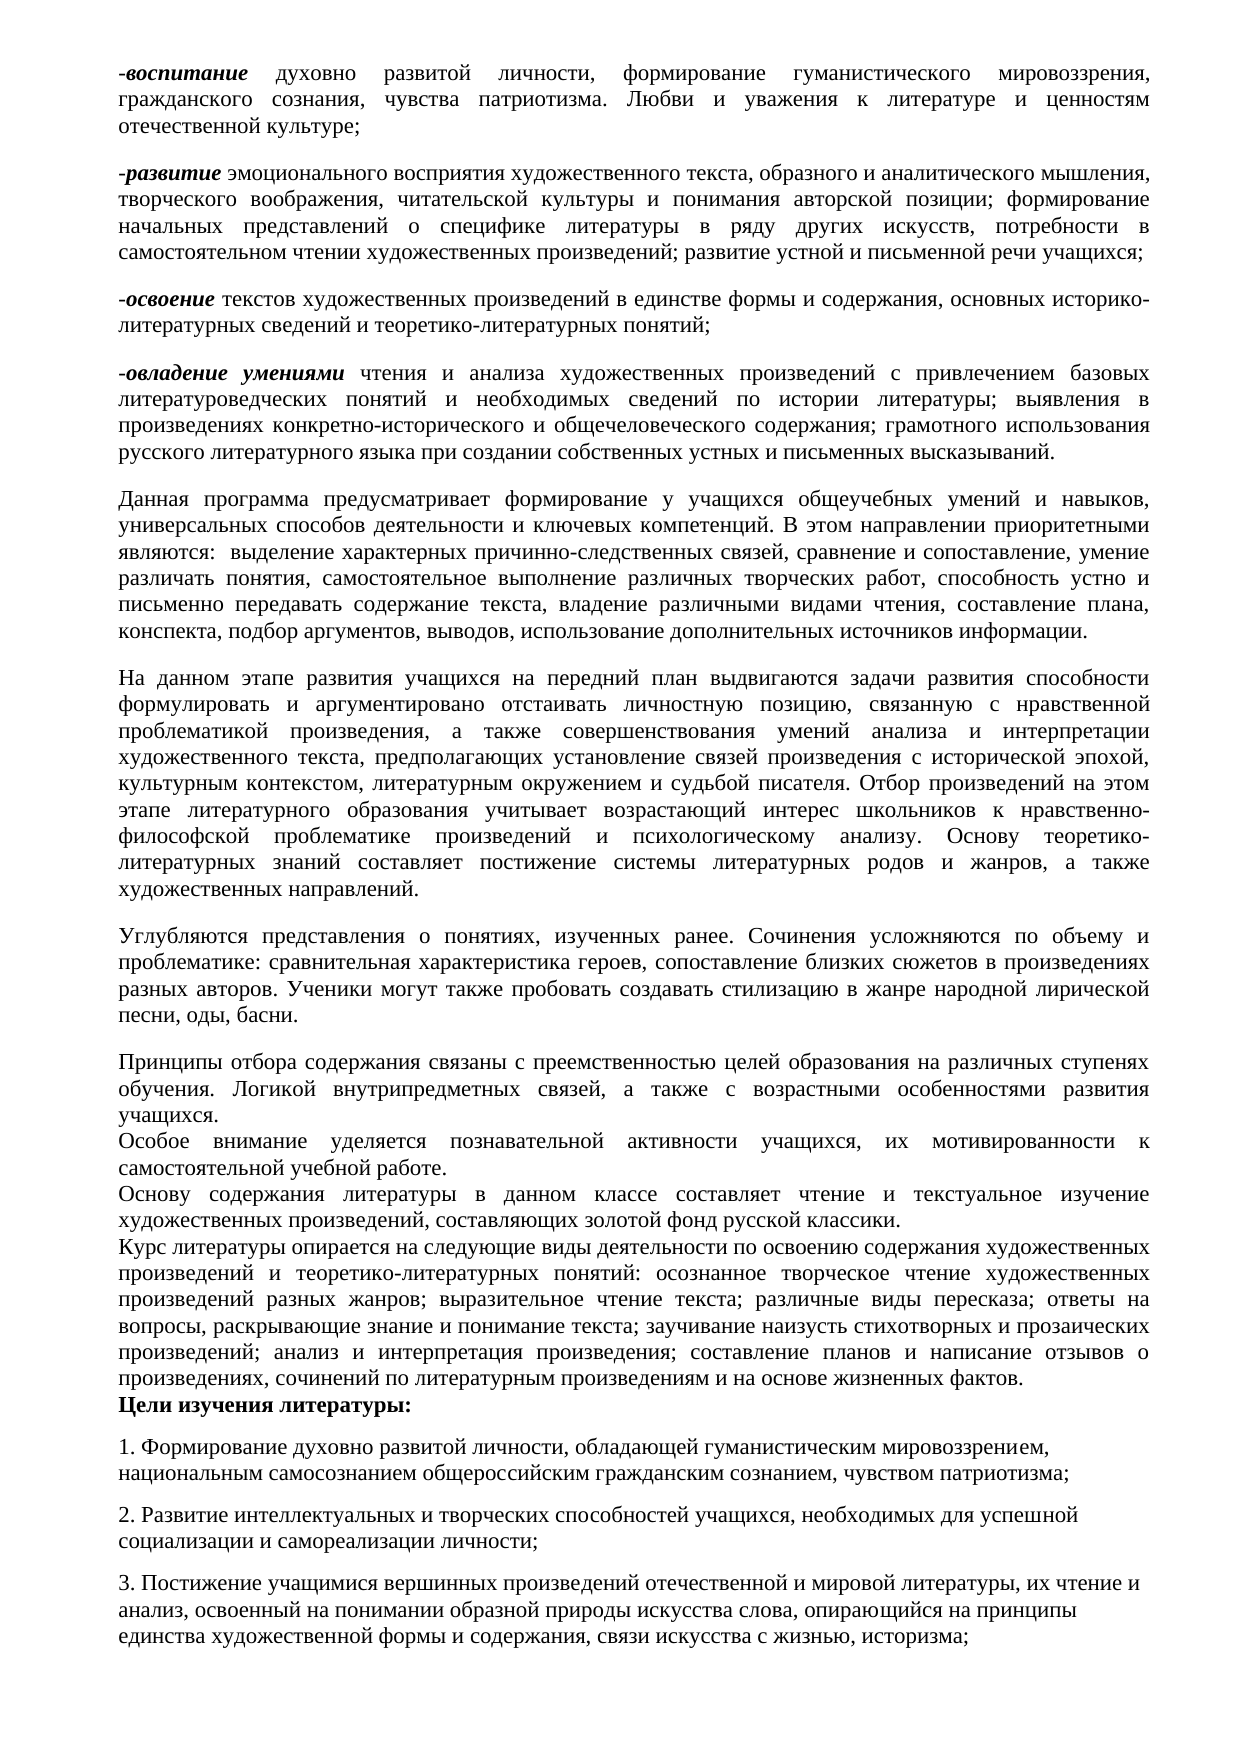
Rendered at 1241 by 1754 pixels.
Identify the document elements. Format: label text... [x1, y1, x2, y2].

text -овладение умениями чтения и анализа художественных произведений с привлечением базовых литературоведческих понятий и необходимых сведений по истории литературы; выявления в произведениях конкретно-исторического и общечеловеческого содержания; грамотного использования русского литературного языка при создании собственных устных и письменных высказываний. [118, 359, 1152, 464]
text Основу содержания литературы в данном классе составляет чтение и текстуальное изучение художественных произведений, составляющих золотой фонд русской классики. [118, 1180, 1152, 1233]
text 1. Формирование духовно развитой личности, обладающей гуманистическим мировоззрением, национальным самосознанием общероссийским гражданским сознанием, чувством патриотизма; [118, 1433, 1152, 1486]
text Курс литературы опирается на следующие виды деятельности по освоению содержания художественных произведений и теоретико-литературных понятий: осознанное творческое чтение художественных произведений разных жанров; выразительное чтение текста; различные виды пересказа; ответы на вопросы, раскрывающие знание и понимание текста; заучивание наизусть стихотворных и прозаических произведений; анализ и интерпретация произведения; составление планов и написание отзывов о произведениях, сочинений по литературным произведениям и на основе жизненных фактов. [118, 1233, 1152, 1391]
text Данная программа предусматривает формирование у учащихся общеучебных умений и навыков, универсальных способов деятельности и ключевых компетенций. В этом направлении приоритетными являются: выделение характерных причинно-следственных связей, сравнение и сопоставление, умение различать понятия, самостоятельное выполнение различных творческих работ, способность устно и письменно передавать содержание текста, владение различными видами чтения, составление плана, конспекта, подбор аргументов, выводов, использование дополнительных источников информации. [118, 485, 1152, 643]
text На данном этапе развития учащихся на передний план выдвигаются задачи развития способности формулировать и аргументировано отстаивать личностную позицию, связанную с нравственной проблематикой произведения, а также совершенствования умений анализа и интерпретации художественного текста, предполагающих установление связей произведения с исторической эпохой, культурным контекстом, литературным окружением и судьбой писателя. Отбор произведений на этом этапе литературного образования учитывает возрастающий интерес школьников к нравственно-философской проблематике произведений и психологическому анализу. Основу теоретико-литературных знаний составляет постижение системы литературных родов и жанров, а также художественных направлений. [118, 664, 1152, 901]
text Цели изучения литературы: [118, 1391, 1152, 1417]
text -воспитание духовно развитой личности, формирование гуманистического мировоззрения, гражданского сознания, чувства патриотизма. Любви и уважения к литературе и ценностям отечественной культуре; [118, 59, 1152, 138]
text Принципы отбора содержания связаны с преемственностью целей образования на различных ступенях обучения. Логикой внутрипредметных связей, а также с возрастными особенностями развития учащихся. [118, 1048, 1152, 1127]
text -развитие эмоционального восприятия художественного текста, образного и аналитического мышления, творческого воображения, читательской культуры и понимания авторской позиции; формирование начальных представлений о специфике литературы в ряду других искусств, потребности в самостоятельном чтении художественных произведений; развитие устной и письменной речи учащихся; [118, 159, 1152, 264]
text 3. Постижение учащимися вершинных произведений отечественной и мировой литературы, их чтение и анализ, освоенный на понимании образной природы искусства слова, опирающийся на принципы единства художественной формы и содержания, связи искусства с жизнью, историзма; [118, 1569, 1152, 1648]
text Особое внимание уделяется познавательной активности учащихся, их мотивированности к самостоятельной учебной работе. [118, 1127, 1152, 1180]
text -освоение текстов художественных произведений в единстве формы и содержания, основных историко-литературных сведений и теоретико-литературных понятий; [118, 285, 1152, 338]
text Углубляются представления о понятиях, изученных ранее. Сочинения усложняются по объему и проблематике: сравнительная характеристика героев, сопоставление близких сюжетов в произведениях разных авторов. Ученики могут также пробовать создавать стилизацию в жанре народной лирической песни, оды, басни. [118, 922, 1152, 1027]
text 2. Развитие интеллектуальных и творческих способностей учащихся, необходимых для успешной социализации и самореализации личности; [118, 1501, 1152, 1554]
